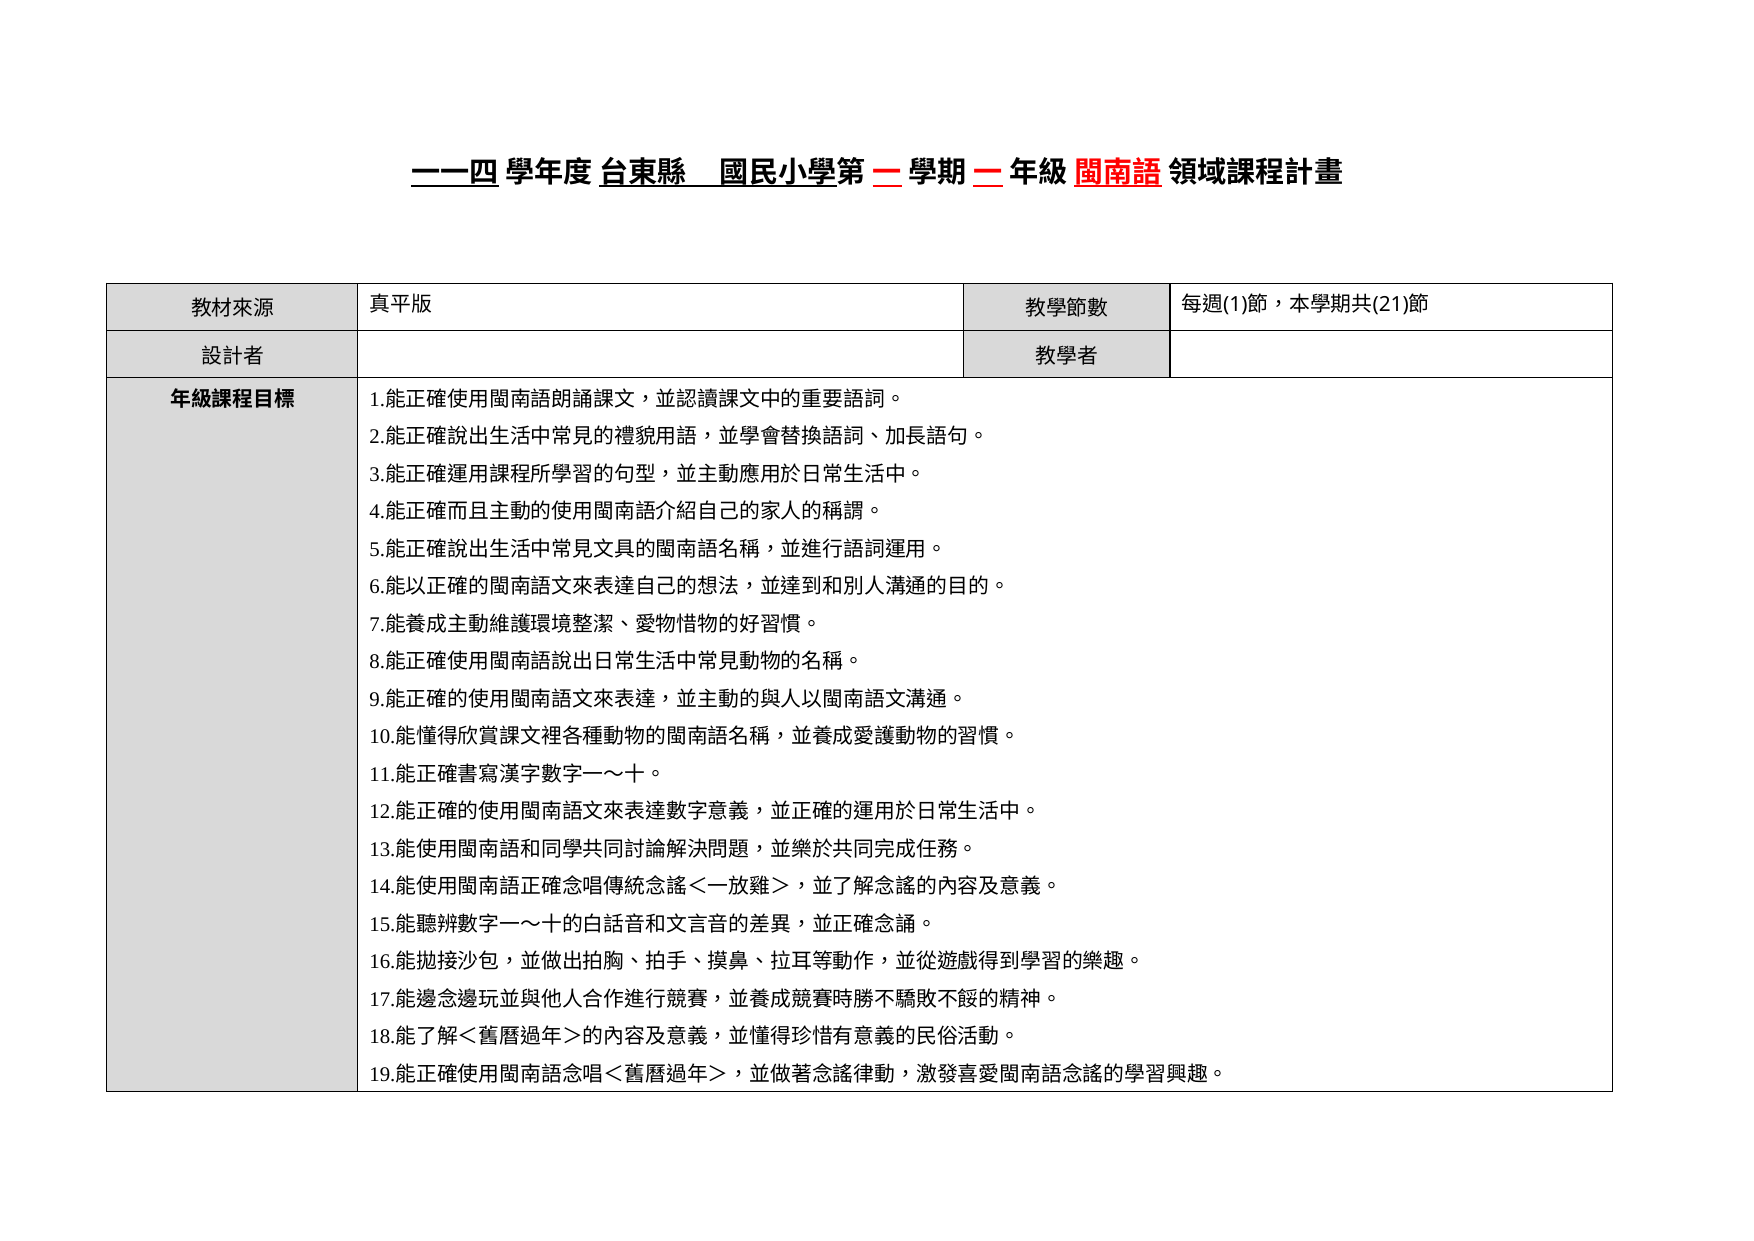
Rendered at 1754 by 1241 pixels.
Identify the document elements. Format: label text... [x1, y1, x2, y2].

table_cell 年級課程目標 [107, 378, 357, 1091]
table_cell 設計者 [107, 331, 357, 377]
table_cell 教學者 [964, 331, 1169, 377]
table_header 每週(1)節，本學期共(21)節 [1171, 284, 1612, 330]
table_cell [1171, 331, 1612, 377]
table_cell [358, 378, 1612, 1091]
table_header 教材來源 [107, 284, 357, 330]
table_header 真平版 [358, 284, 963, 330]
text 一一四 學年度 台東縣 國民小學第 一 學期 一 年級 閩南語 領域課程計畫 [118, 133, 1636, 208]
table_header 教學節數 [964, 284, 1169, 330]
table_cell [358, 331, 963, 377]
